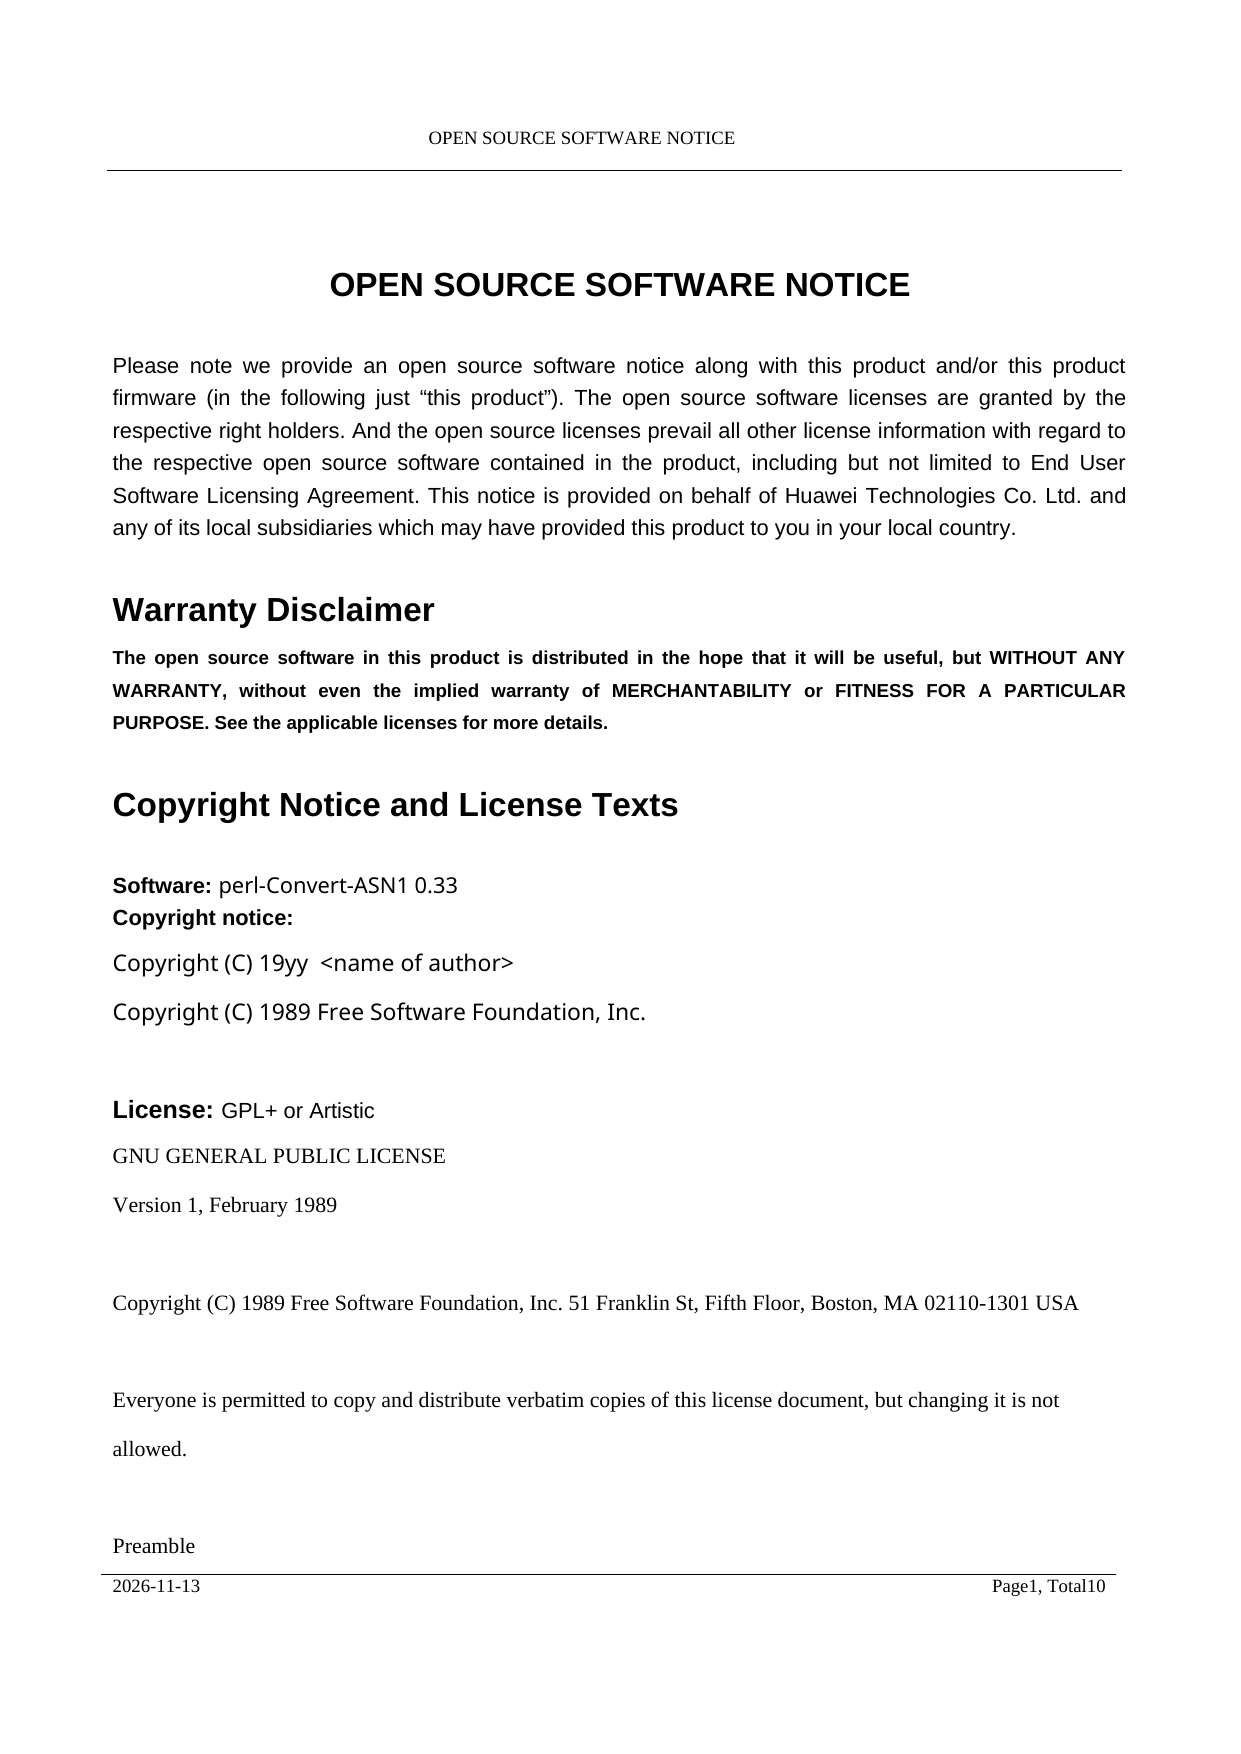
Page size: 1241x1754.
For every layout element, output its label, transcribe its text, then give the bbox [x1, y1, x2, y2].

text The open source software in this product is distributed in the hope that it will be useful, but WITHOUT ANY WARRANTY, without even the implied warranty of MERCHANTABILITY or FITNESS FOR A PARTICULAR PURPOSE. See the applicable licenses for more details. [112, 641, 1128, 739]
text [112, 1140, 1128, 1562]
text Please note we provide an open source software notice along with this product and/or this product firmware (in the following just “this product”). The open source software licenses are granted by the respective right holders. And the open source licenses prevail all other license information with regard to the respective open source software contained in the product, including but not limited to End User Software Licensing Agreement. This notice is provided on behalf of Huawei Technologies Co. Ltd. and any of its local subsidiaries which may have provided this product to you in your local country. [112, 349, 1128, 544]
text Copyright notice: [112, 901, 1128, 934]
text Copyright Notice and License Texts [112, 771, 1128, 836]
text Warranty Disclaimer [112, 576, 1128, 641]
text OPEN SOURCE SOFTWARE NOTICE [112, 251, 1128, 316]
text License: GPL+ or Artistic [112, 1093, 1128, 1125]
text Copyright (C) 19yy <name of author> Copyright (C) 1989 Free Software Foundation, Inc. [112, 947, 1128, 1077]
text Software: perl-Convert-ASN1 0.33 [112, 869, 1128, 901]
